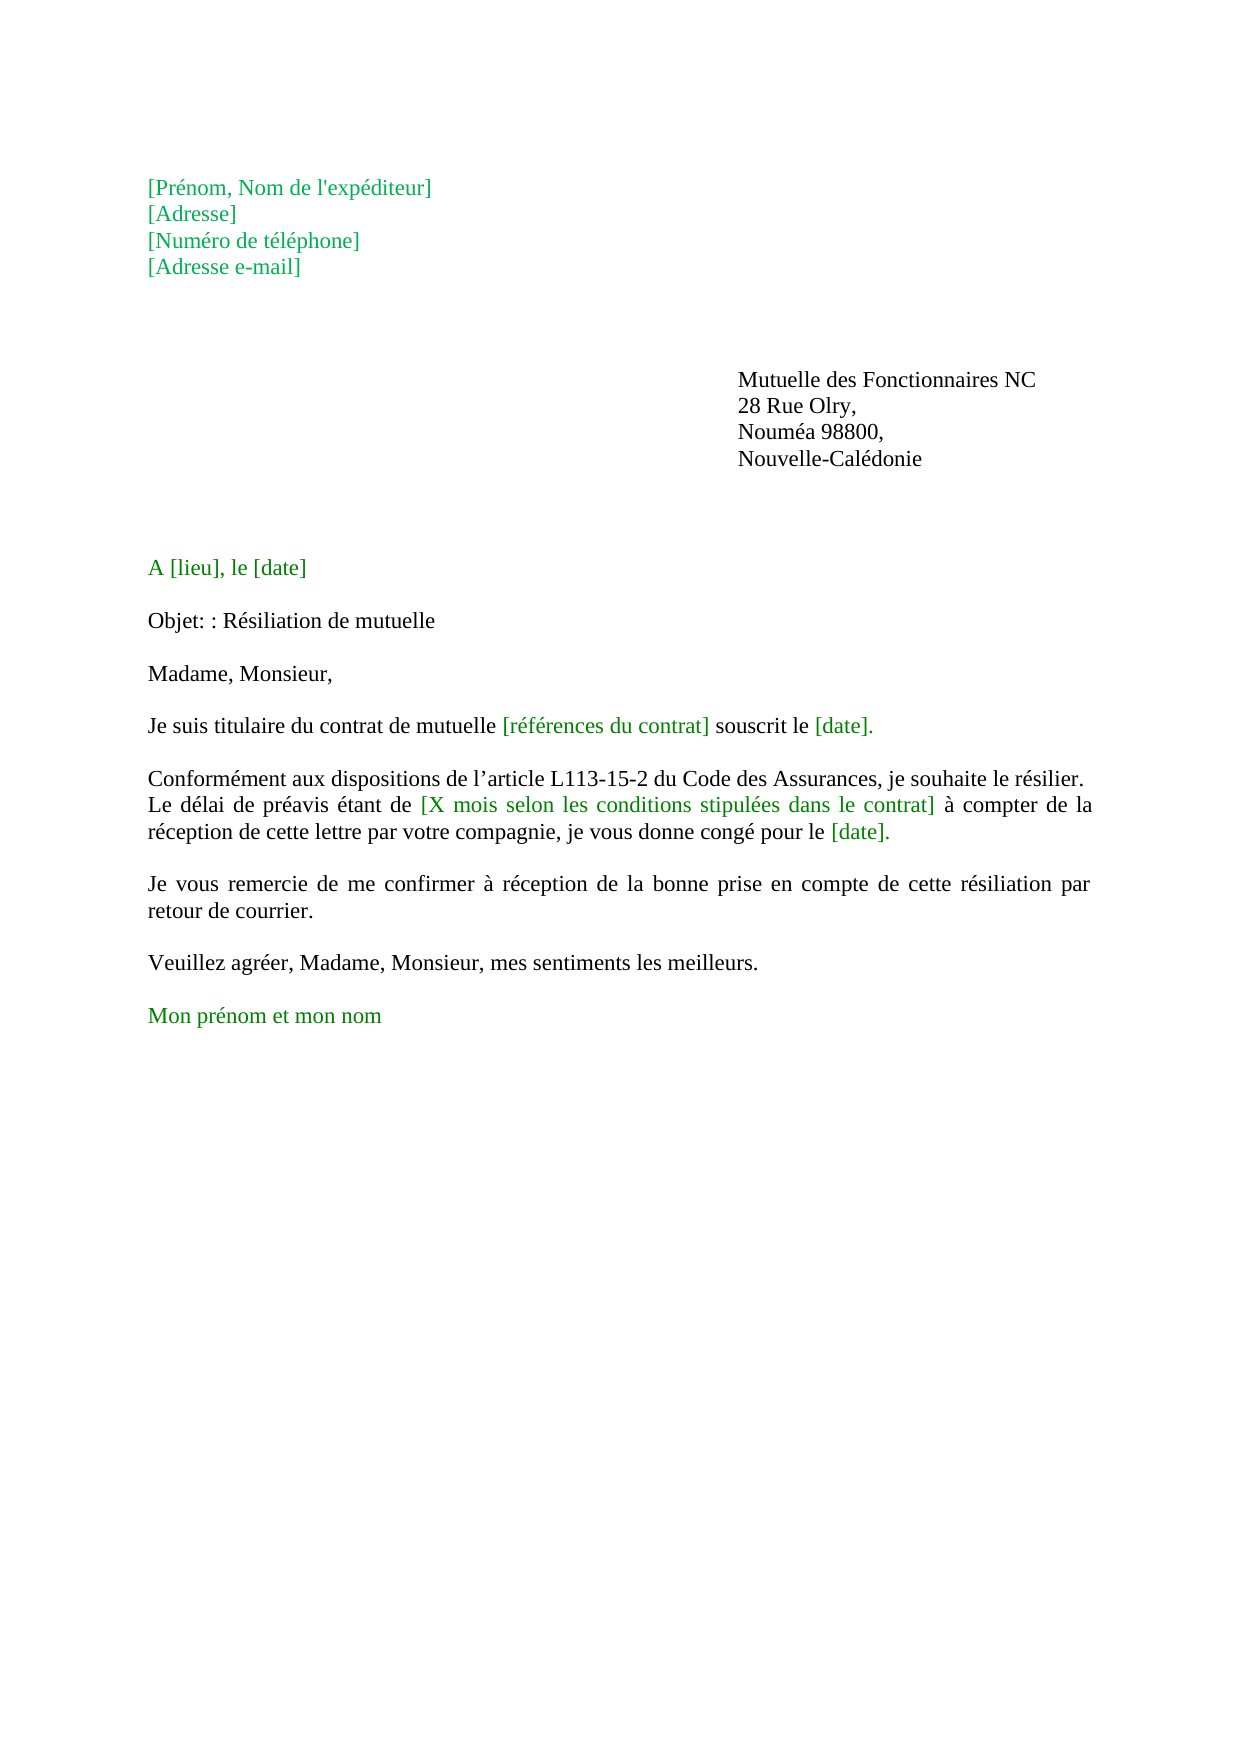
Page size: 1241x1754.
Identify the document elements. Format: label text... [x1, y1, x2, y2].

text Conformément aux dispositions de l’article L113-15-2 du Code des Assurances, je souhaite le résilier. [148, 765, 1093, 791]
text [Numéro de téléphone] [148, 227, 1093, 253]
text Je suis titulaire du contrat de mutuelle [références du contrat] souscrit le [date]. [148, 712, 1093, 739]
text [Prénom, Nom de l'expéditeur] [148, 148, 1093, 200]
text 28 Rue Olry, [664, 392, 1093, 418]
text Mutuelle des Fonctionnaires NC [664, 366, 1093, 392]
text Nouvelle-Calédonie [664, 445, 1093, 471]
text Veuillez agréer, Madame, Monsieur, mes sentiments les meilleurs. [148, 949, 1093, 976]
text [Adresse] [148, 200, 1093, 227]
text A [lieu], le [date] [148, 554, 1093, 581]
text Nouméa 98800, [664, 418, 1093, 445]
text [Adresse e-mail] [148, 253, 1093, 279]
text Madame, Monsieur, [148, 659, 1093, 686]
text Objet: : Résiliation de mutuelle [148, 607, 1093, 633]
text Je vous remercie de me confirmer à réception de la bonne prise en compte de cette résiliation par retour de courrier. [148, 870, 1093, 923]
text Mon prénom et mon nom [148, 1002, 1093, 1028]
text Le délai de préavis étant de [X mois selon les conditions stipulées dans le contrat] à compter de la réception de cette lettre par votre compagnie, je vous donne congé pour le [date]. [148, 791, 1093, 844]
